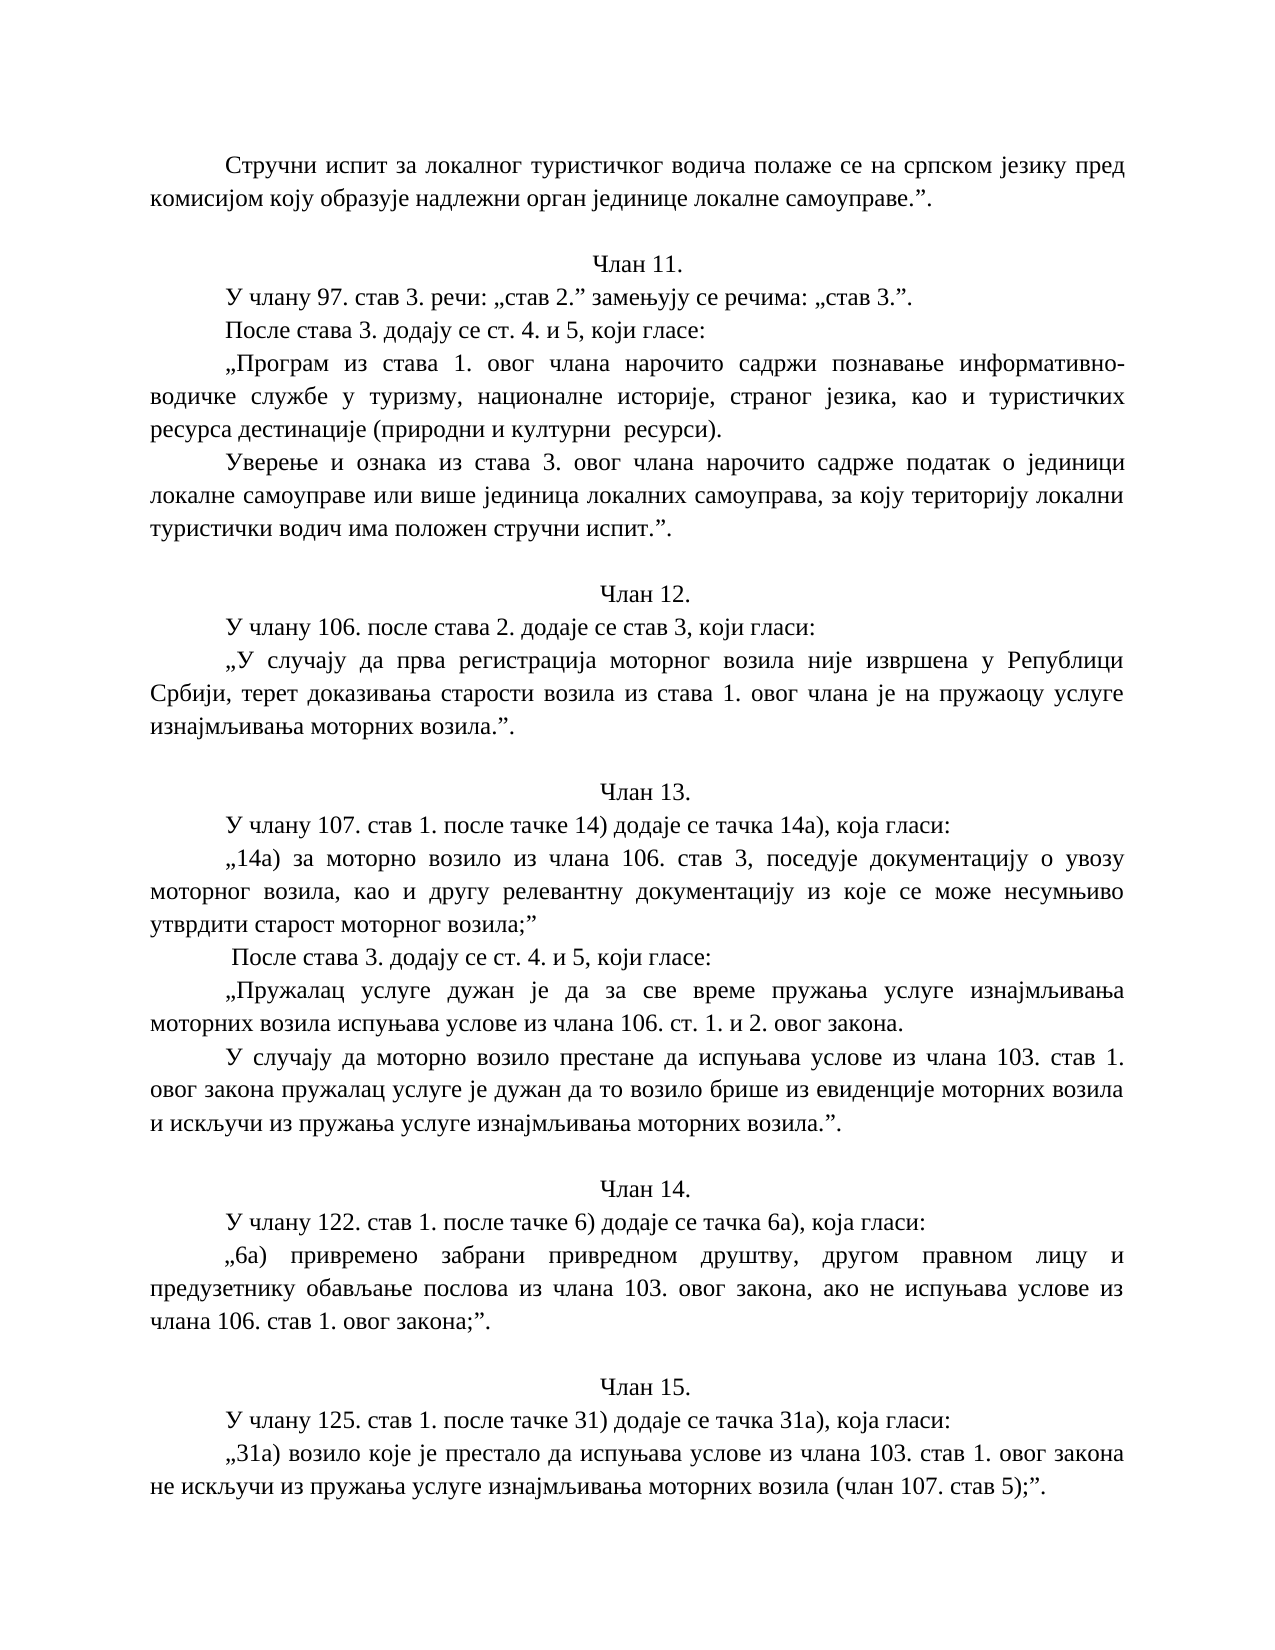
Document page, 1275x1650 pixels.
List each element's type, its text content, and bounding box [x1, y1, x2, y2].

text После става 3. додају се ст. 4. и 5, који гласе: [150, 315, 1125, 344]
text У члану 107. став 1. после тачке 14) додаје се тачка 14а), која гласи: [150, 810, 1125, 839]
text „14а) за моторно возило из члана 106. став 3, поседује документацију о увозу моторног возила, као и другу релевантну документацију из које се може несумњиво утврдити старост моторног возила;” [150, 843, 1125, 938]
text „У случају да прва регистрација моторног возила није извршена у Републици Србији, терет доказивања старости возила из става 1. овог члана је на пружаоцу услуге изнајмљивања моторних возила.”. [150, 645, 1125, 740]
text „Програм из става 1. овог члана нарочито садржи познавање информативно-водичке службе у туризму, националне историје, страног језика, као и туристичких ресурса дестинације (природни и културни ресурси). [150, 348, 1125, 443]
text У члану 97. став 3. речи: „став 2.” замењују се речима: „став 3.”. [150, 282, 1125, 311]
text У члану 106. после става 2. додаје се став 3, који гласи: [150, 612, 1125, 641]
text „31а) возило које је престало да испуњава услове из члана 103. став 1. овог закона не искључи из пружања услуге изнајмљивања моторних возила (члан 107. став 5);”. [150, 1438, 1125, 1499]
text После става 3. додају се ст. 4. и 5, који гласе: [150, 942, 1125, 971]
text „6а) привремено забрани привредном друштву, другом правном лицу и предузетнику обављање послова из члана 103. овог закона, ако не испуњава услове из члана 106. став 1. овог закона;”. [150, 1240, 1125, 1334]
text Члан 13. [525, 777, 1125, 806]
text „Пружалац услуге дужан је да за све време пружања услуге изнајмљивања моторних возила испуњава услове из члана 106. ст. 1. и 2. овог закона. [150, 976, 1125, 1037]
text Члан 11. [150, 249, 1125, 278]
text Члан 14. [525, 1174, 1125, 1202]
text Члан 15. [525, 1372, 1125, 1401]
text У случају да моторно возило престане да испуњава услове из члана 103. став 1. овог закона пружалац услуге је дужан да то возило брише из евиденције моторних возила и искључи из пружања услуге изнајмљивања моторних возила.”. [150, 1042, 1125, 1136]
text Стручни испит за локалног туристичког водича полаже се на српском језику пред комисијом коју образује надлежни орган јединице локалне самоуправе.”. [150, 150, 1125, 212]
text У члану 125. став 1. после тачке 31) додаје се тачка 31а), која гласи: [150, 1405, 1125, 1433]
text У члану 122. став 1. после тачке 6) додаје се тачка 6а), која гласи: [150, 1207, 1125, 1235]
text Уверење и ознака из става 3. овог члана нарочито садржe податак о јединици локалне самоуправе или више јединица локалних самоуправа, за коју територију локални туристички водич има положен стручни испит.”. [150, 447, 1125, 542]
text Члан 12. [525, 579, 1125, 608]
